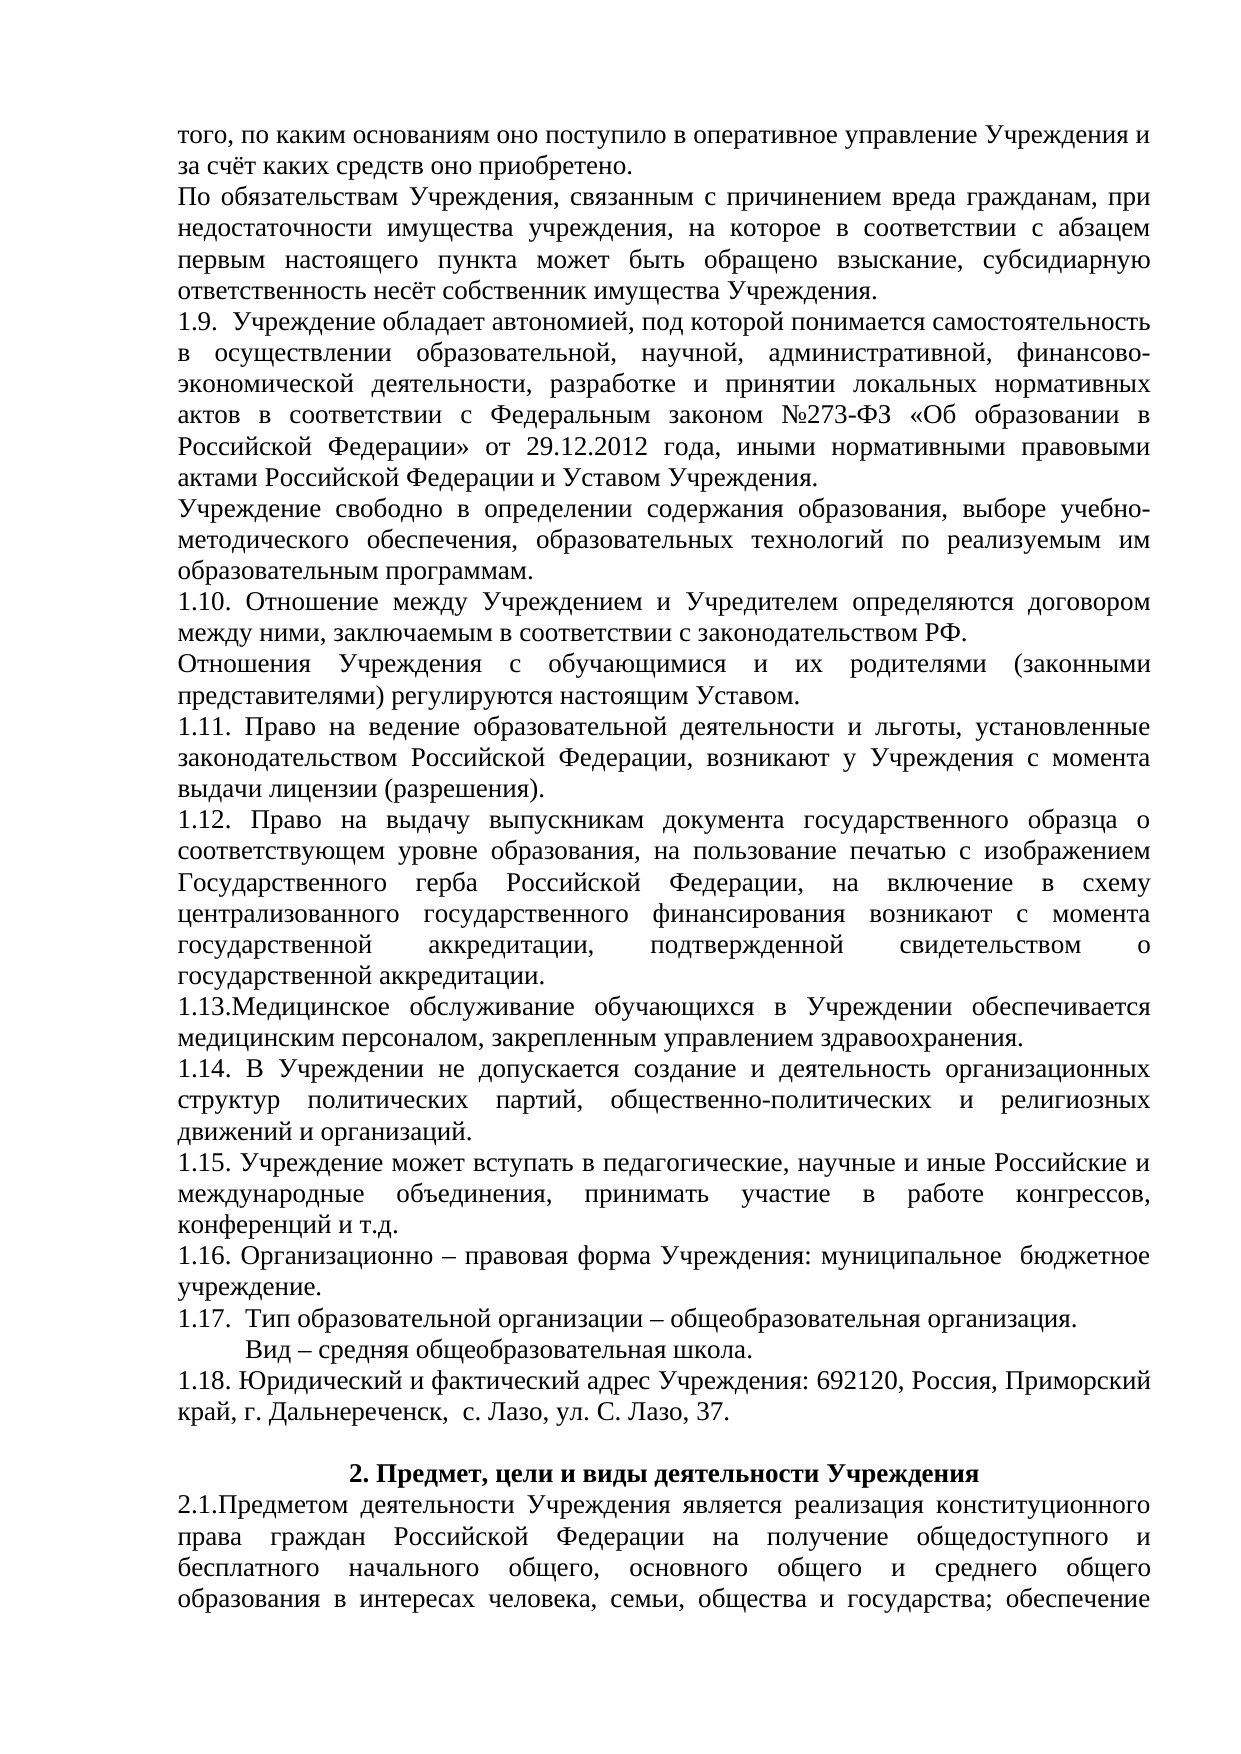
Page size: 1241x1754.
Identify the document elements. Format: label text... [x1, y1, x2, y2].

text 1.9. Учреждение обладает автономией, под которой понимается самостоятельность в осуществлении образовательной, научной, административной, финансово-экономической деятельности, разработке и принятии локальных нормативных актов в соответствии с Федеральным законом №273-ФЗ «Об образовании в Российской Федерации» от 29.12.2012 года, иными нормативными правовыми актами Российской Федерации и Уставом Учреждения. [177, 305, 1152, 492]
text 1.10. Отношение между Учреждением и Учредителем определяются договором между ними, заключаемым в соответствии с законодательством РФ. [177, 585, 1152, 648]
text По обязательствам Учреждения, связанным с причинением вреда гражданам, при недостаточности имущества учреждения, на которое в соответствии с абзацем первым настоящего пункта может быть обращено взыскание, субсидиарную ответственность несёт собственник имущества Учреждения. [177, 180, 1152, 305]
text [177, 1488, 1152, 1613]
text 1.13.Медицинское обслуживание обучающихся в Учреждении обеспечивается медицинским персоналом, закрепленным управлением здравоохранения. [177, 990, 1152, 1052]
text 1.12. Право на выдачу выпускникам документа государственного образца о соответствующем уровне образования, на пользование печатью с изображением Государственного герба Российской Федерации, на включение в схему централизованного государственного финансирования возникают с момента государственной аккредитации, подтвержденной свидетельством о государственной аккредитации. [177, 803, 1152, 990]
text Вид – средняя общеобразовательная школа. [177, 1333, 1152, 1364]
text 1.17. Тип образовательной организации – общеобразовательная организация. [177, 1302, 1152, 1333]
text 1.18. Юридический и фактический адрес Учреждения: 692120, Россия, Приморский край, г. Дальнереченск, с. Лазо, ул. С. Лазо, 37. [177, 1364, 1152, 1426]
text 1.11. Право на ведение образовательной деятельности и льготы, установленные законодательством Российской Федерации, возникают у Учреждения с момента выдачи лицензии (разрешения). [177, 710, 1152, 803]
text 2. Предмет, цели и виды деятельности Учреждения [177, 1457, 1152, 1488]
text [177, 118, 1152, 180]
text 1.16. Организационно – правовая форма Учреждения: муниципальное бюджетное учреждение. [177, 1239, 1152, 1302]
text 1.15. Учреждение может вступать в педагогические, научные и иные Российские и международные объединения, принимать участие в работе конгрессов, конференций и т.д. [177, 1146, 1152, 1239]
text 1.14. В Учреждении не допускается создание и деятельность организационных структур политических партий, общественно-политических и религиозных движений и организаций. [177, 1052, 1152, 1146]
text Отношения Учреждения с обучающимися и их родителями (законными представителями) регулируются настоящим Уставом. [177, 648, 1152, 710]
text Учреждение свободно в определении содержания образования, выборе учебно-методического обеспечения, образовательных технологий по реализуемым им образовательным программам. [177, 492, 1152, 585]
